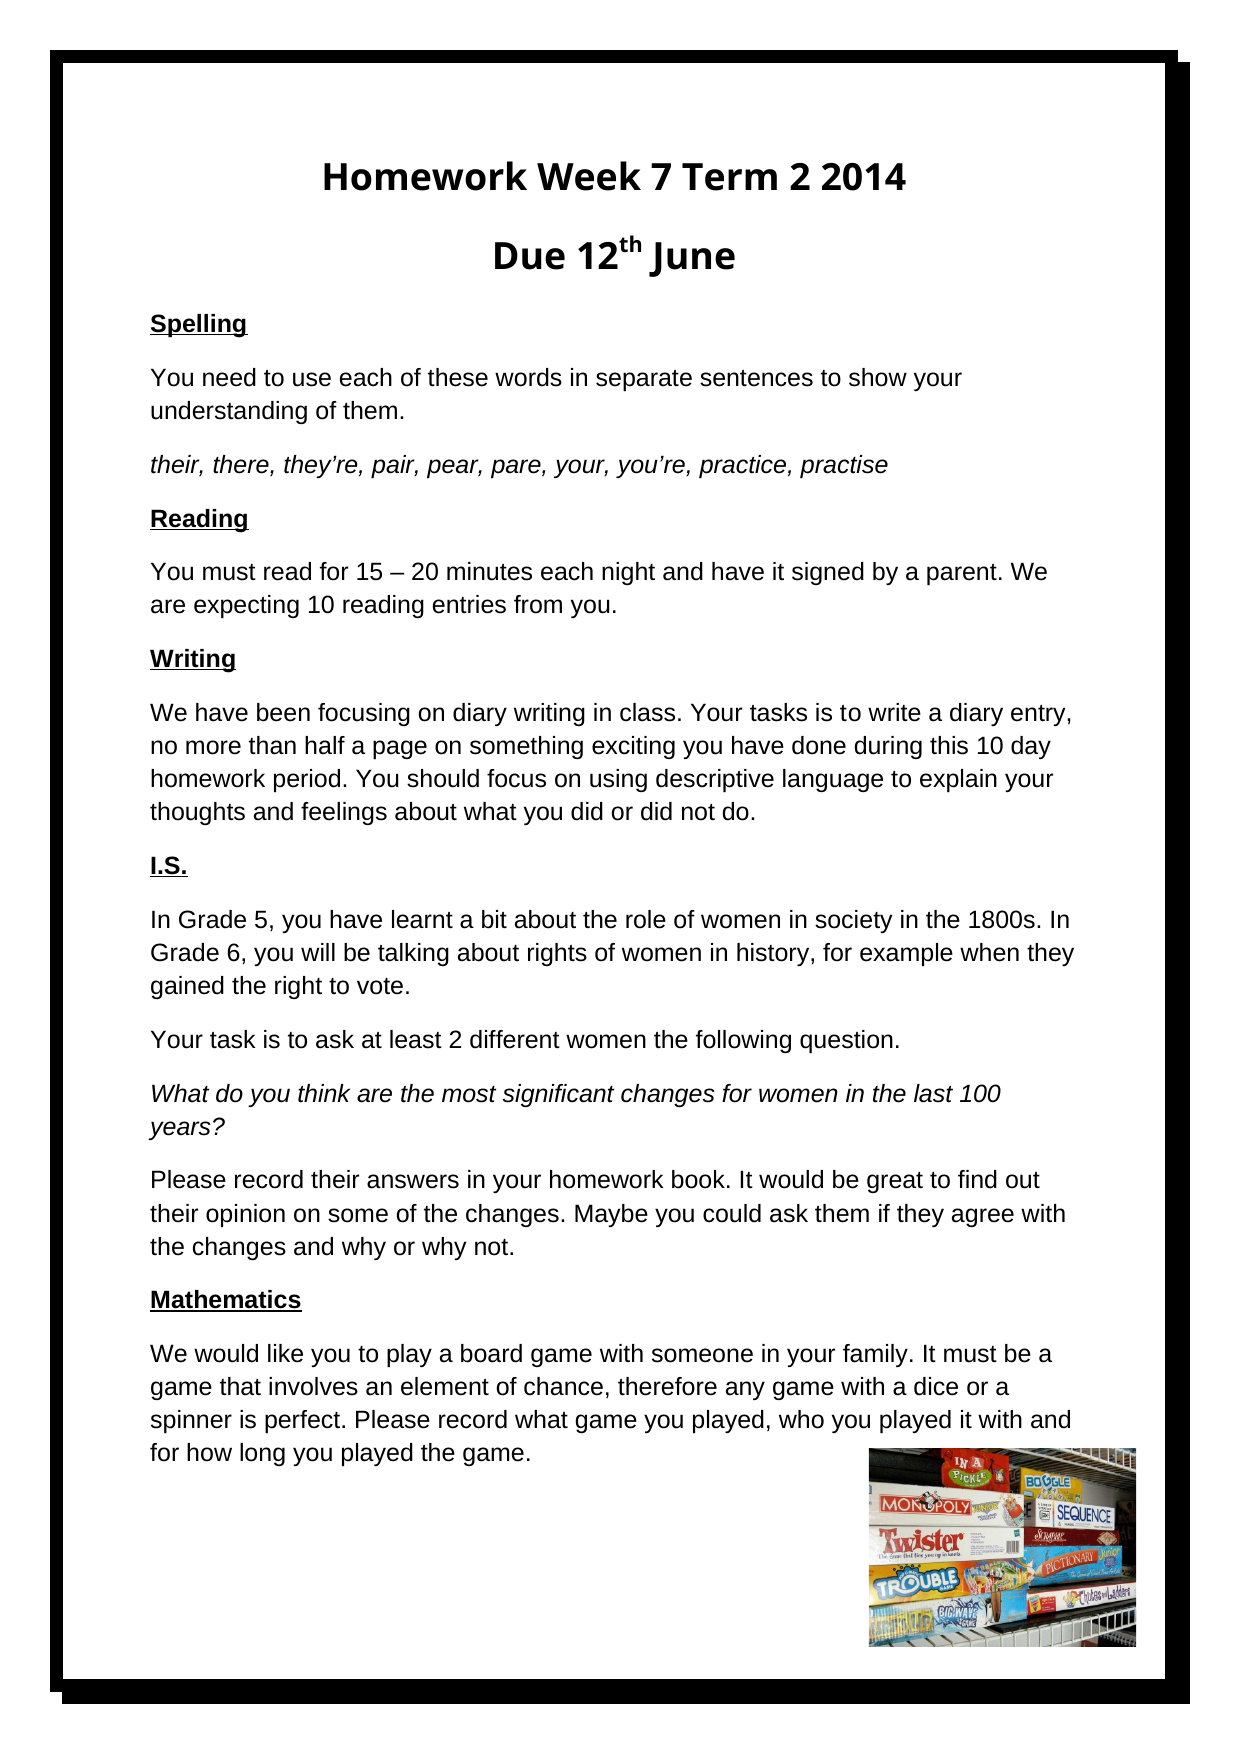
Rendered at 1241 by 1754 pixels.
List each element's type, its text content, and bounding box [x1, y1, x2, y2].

text I.S. [150, 851, 1078, 880]
text What do you think are the most significant changes for women in the last 100 years? [150, 1079, 1078, 1140]
text their, there, they’re, pair, pear, pare, your, you’re, practice, practise [150, 450, 1078, 478]
text You need to use each of these words in separate sentences to show your understanding of them. [150, 363, 1078, 424]
text We have been focusing on diary writing in class. Your tasks is to write a diary entry, no more than half a page on something exciting you have done during this 10 day homework period. You should focus on using descriptive language to explain your thoughts and feelings about what you did or did not do. [150, 698, 1078, 826]
text Your task is to ask at least 2 different women the following question. [150, 1025, 1078, 1053]
text Mathematics [150, 1285, 1078, 1314]
text We would like you to play a board game with someone in your family. It must be a game that involves an element of chance, therefore any game with a dice or a spinner is perfect. Please record what game you played, who you played it with and for how long you played the game. [150, 1339, 1078, 1467]
text Homework Week 7 Term 2 2014 [150, 150, 1078, 201]
text Please record their answers in your homework book. It would be great to find out their opinion on some of the changes. Maybe you could ask them if they agree with the changes and why or why not. [150, 1166, 1078, 1260]
text In Grade 5, you have learnt a bit about the role of women in society in the 1800s. In Grade 6, you will be talking about rights of women in history, for example when they gained the right to vote. [150, 905, 1078, 1000]
text Writing [150, 644, 1078, 673]
picture [867, 1448, 1136, 1645]
text Reading [150, 503, 1078, 532]
text Due 12th June [150, 229, 1078, 281]
text Spelling [150, 309, 1078, 338]
text You must read for 15 – 20 minutes each night and have it signed by a parent. We are expecting 10 reading entries from you. [150, 557, 1078, 619]
